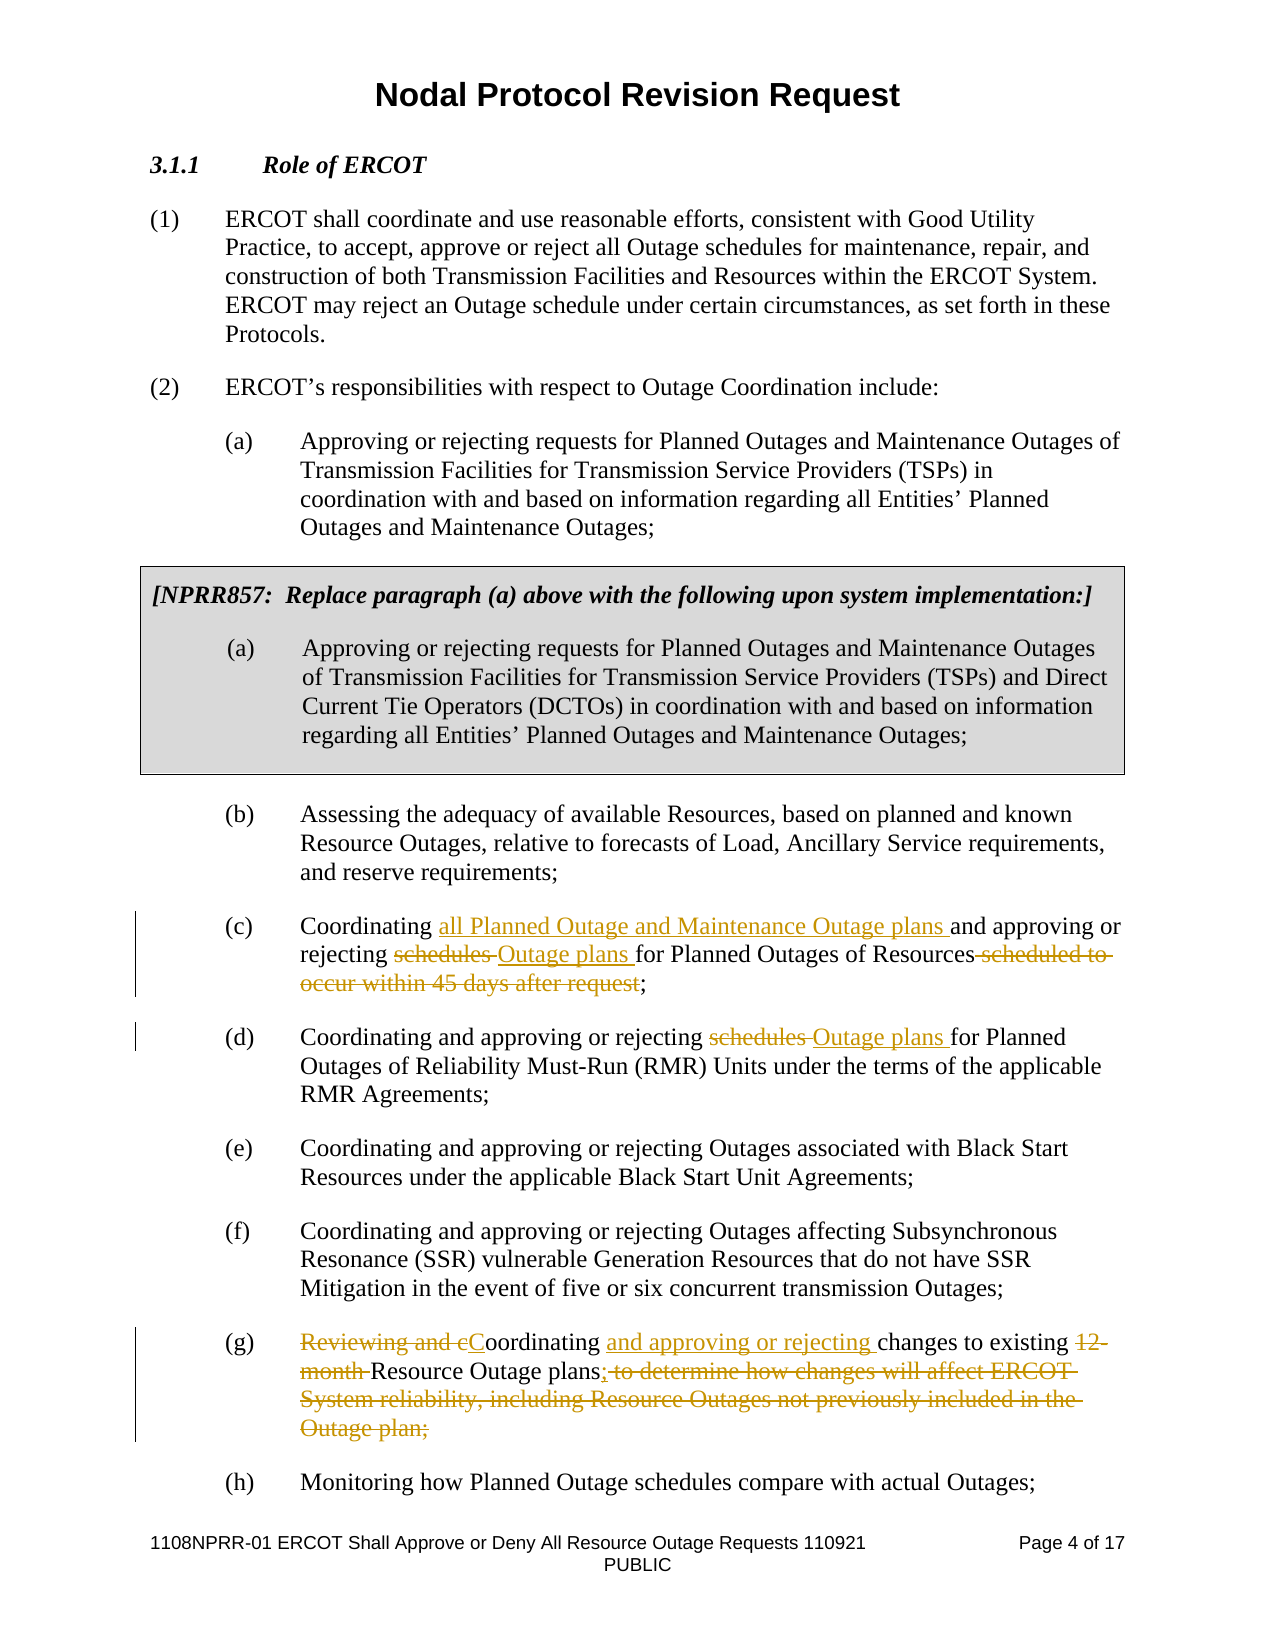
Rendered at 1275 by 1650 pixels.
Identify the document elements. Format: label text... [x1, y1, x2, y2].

text (g) oordinating changes to existing Resource Outage plans [225, 1327, 1125, 1442]
text (b) Assessing the adequacy of available Resources, based on planned and known Resource Outages, relative to forecasts of Load, Ancillary Service requirements, and reserve requirements; [225, 799, 1125, 886]
text (c) Coordinating and approving or rejecting for Planned Outages of Resources; [225, 911, 1125, 997]
text (f) Coordinating and approving or rejecting Outages affecting Subsynchronous Resonance (SSR) vulnerable Generation Resources that do not have SSR Mitigation in the event of five or six concurrent transmission Outages; [225, 1216, 1125, 1302]
text (h) Monitoring how Planned Outage schedules compare with actual Outages; [225, 1467, 1125, 1496]
text (a) Approving or rejecting requests for Planned Outages and Maintenance Outages of Transmission Facilities for Transmission Service Providers (TSPs) in coordination with and based on information regarding all Entities’ Planned Outages and Maintenance Outages; [225, 426, 1125, 541]
text 3.1.1 Role of ERCOT [150, 150, 1125, 179]
text (1) ERCOT shall coordinate and use reasonable efforts, consistent with Good Utility Practice, to accept, approve or reject all Outage schedules for maintenance, repair, and construction of both Transmission Facilities and Resources within the ERCOT System. ERCOT may reject an Outage schedule under certain circumstances, as set forth in these Protocols. [150, 204, 1125, 347]
text (e) Coordinating and approving or rejecting Outages associated with Black Start Resources under the applicable Black Start Unit Agreements; [225, 1133, 1125, 1191]
list (2) ERCOT’s responsibilities with respect to Outage Coordination include: [150, 372, 1125, 401]
table_header [NPRR857: Replace paragraph (a) above with the following upon system implementation:] (a) Approving or rejecting requests for Planned Outages and Maintenance Outages of Transmission Facilities for Transmission Service Providers (TSPs) and Direct Current Tie Operators (DCTOs) in coordination with and based on information regarding all Entities’ Planned Outages and Maintenance Outages; [141, 567, 1124, 773]
text (d) Coordinating and approving or rejecting for Planned Outages of Reliability Must-Run (RMR) Units under the terms of the applicable RMR Agreements; [225, 1022, 1125, 1108]
